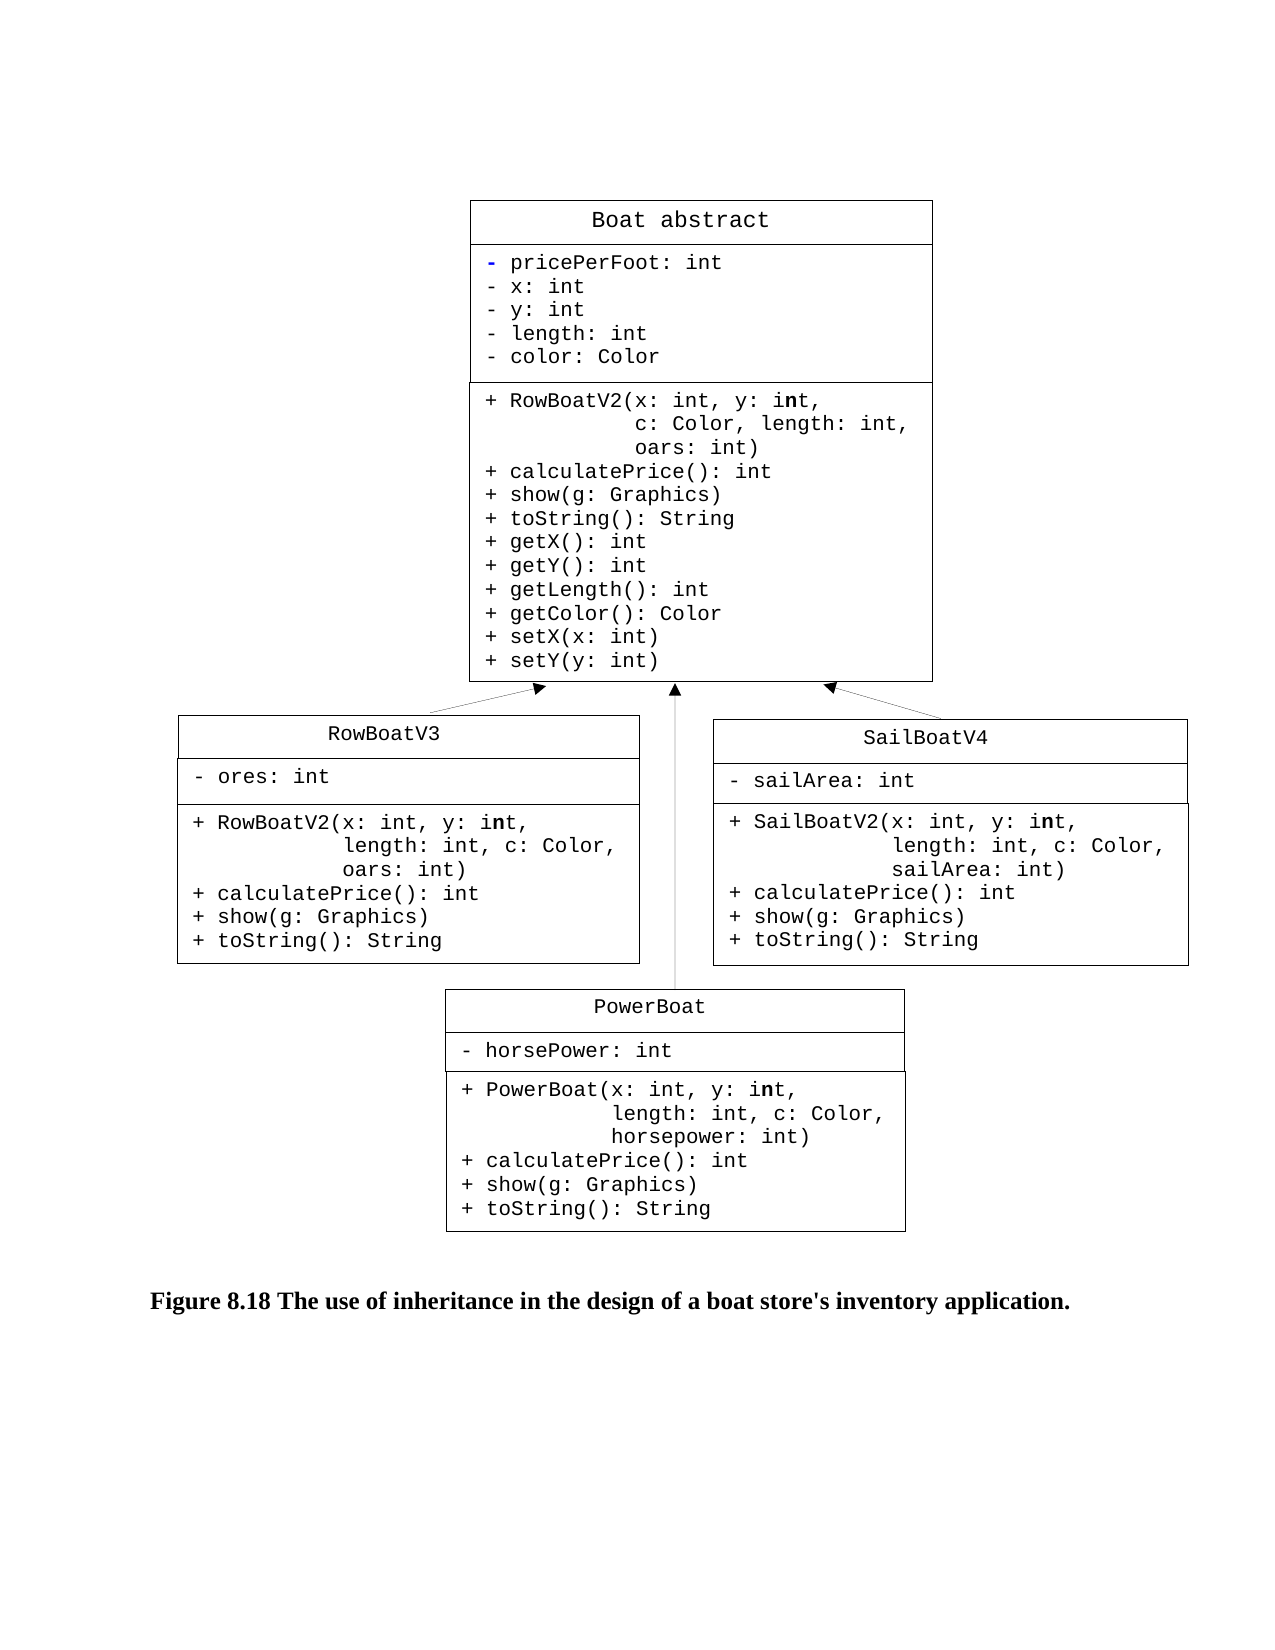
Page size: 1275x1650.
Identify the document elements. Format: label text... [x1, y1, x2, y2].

text Figure 8.18 The use of inheritance in the design of a boat store's inventory application. [150, 1286, 1125, 1314]
